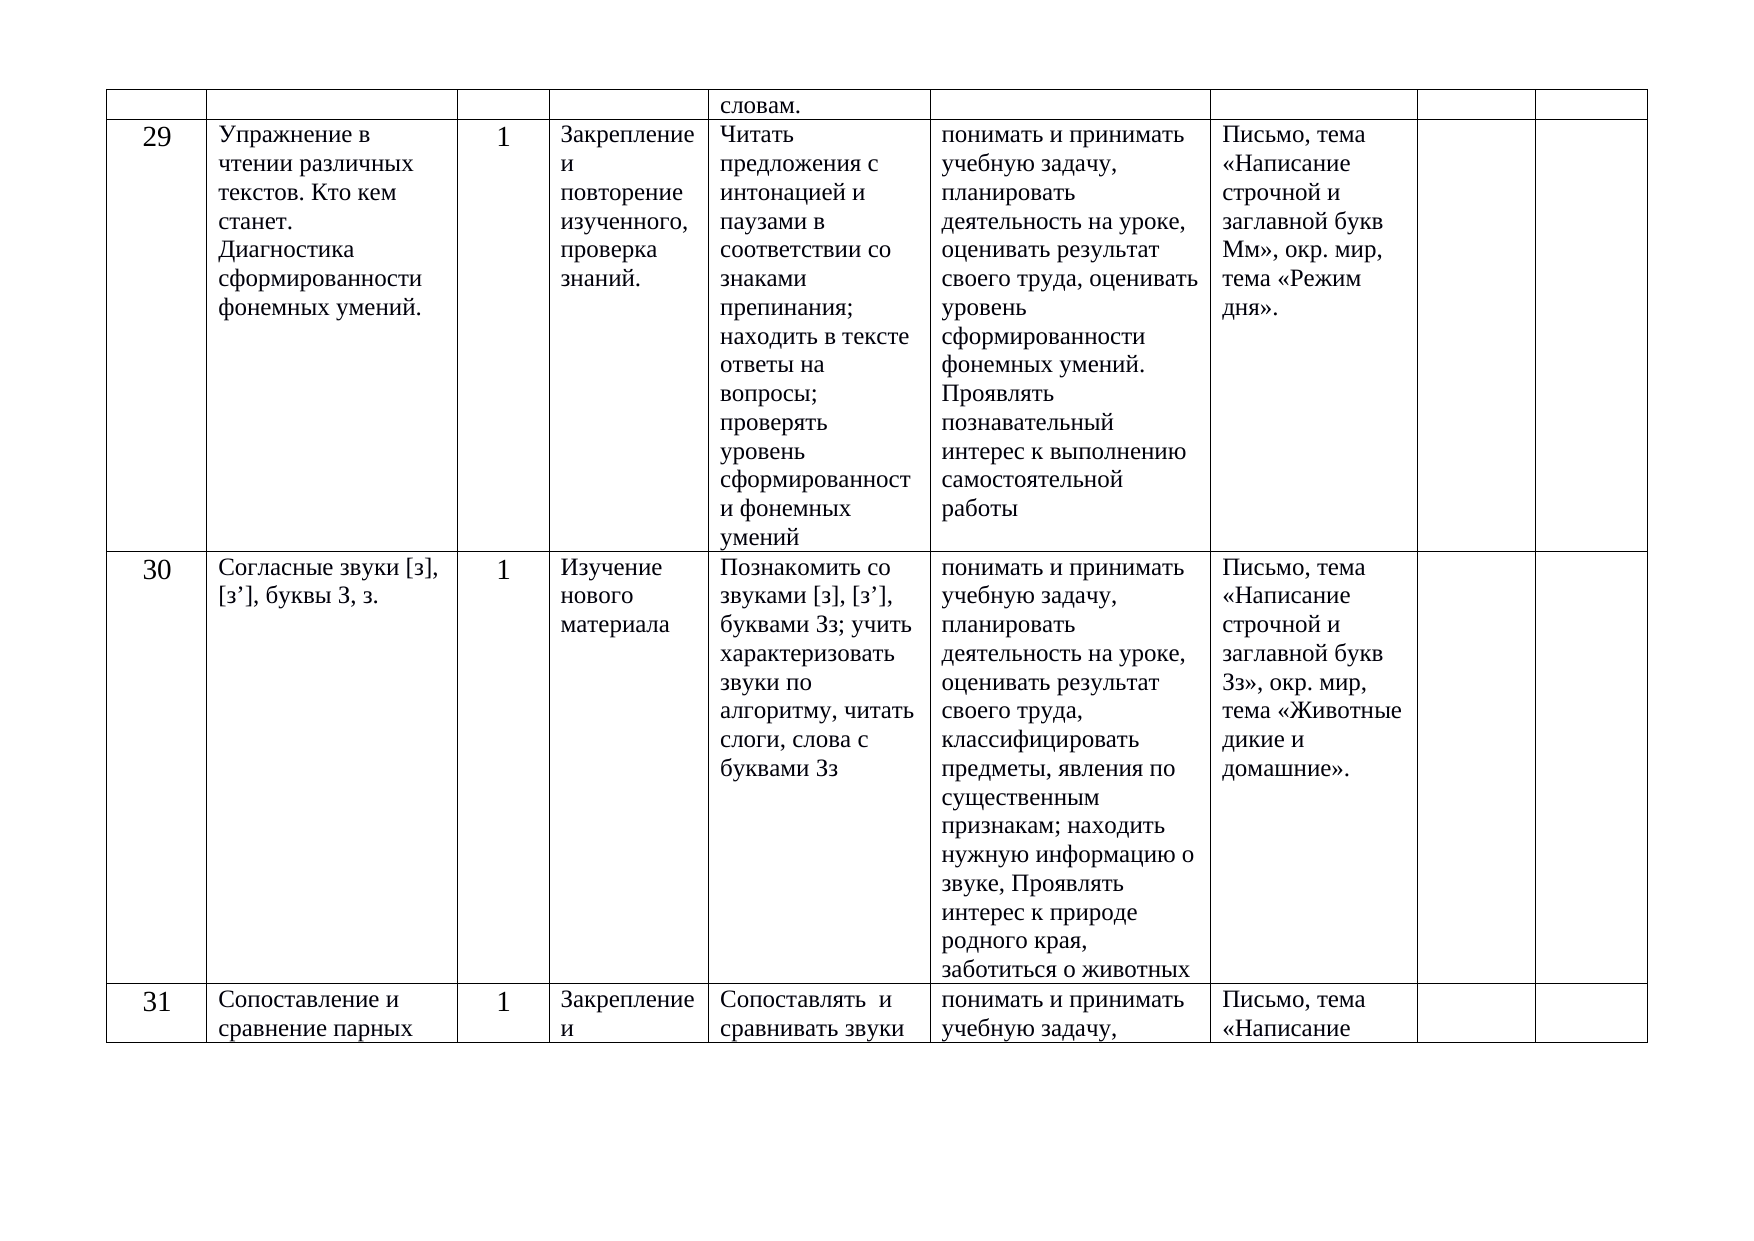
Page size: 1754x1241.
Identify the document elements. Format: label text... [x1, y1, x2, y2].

table_cell 28 [107, 90, 206, 118]
table_cell [1536, 984, 1647, 1042]
table_cell Познакомить со звуками [з], [з’], буквами Зз; учить характеризовать звуки по алгоритму, читать слоги, слова с буквами Зз [709, 552, 930, 983]
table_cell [207, 90, 457, 118]
table_cell Изучение нового материала [550, 552, 708, 983]
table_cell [931, 984, 1210, 1042]
table_cell 1 [458, 90, 549, 118]
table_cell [931, 90, 1210, 118]
table_cell 30 [107, 552, 206, 983]
table_cell понимать и принимать учебную задачу, планировать деятельность на уроке, оценивать результат своего труда, оценивать уровень сформированности фонемных умений. Проявлять познавательный интерес к выполнению самостоятельной работы [931, 120, 1210, 551]
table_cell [550, 984, 708, 1042]
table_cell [709, 90, 930, 118]
table_cell понимать и принимать учебную задачу, планировать деятельность на уроке, оценивать результат своего труда, классифицировать предметы, явления по существенным признакам; находить нужную информацию о звуке, Проявлять интерес к природе родного края, заботиться о животных [931, 552, 1210, 983]
table_cell Письмо, тема «Написание строчной и заглавной букв Мм», окр. мир, тема «Режим дня». [1211, 120, 1417, 551]
table_cell [1418, 552, 1535, 983]
table_cell 1 [458, 552, 549, 983]
table_cell Закрепление и повторение изученного, проверка знаний. [550, 120, 708, 551]
table_cell [1536, 90, 1647, 118]
table_cell 1 [458, 984, 549, 1042]
table_cell [1418, 90, 1535, 118]
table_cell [550, 90, 708, 118]
table_cell Упражнение в чтении различных текстов. Кто кем станет. Диагностика сформированности фонемных умений. [207, 120, 457, 551]
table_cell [207, 984, 457, 1042]
table_cell 1 [458, 120, 549, 551]
table_cell [1536, 120, 1647, 551]
table_cell Письмо, тема «Написание строчной и заглавной букв Зз», окр. мир, тема «Животные дикие и домашние». [1211, 552, 1417, 983]
table_cell Читать предложения с интонацией и паузами в соответствии со знаками препинания; находить в тексте ответы на вопросы; проверять уровень сформированности фонемных умений [709, 120, 930, 551]
table_cell [1418, 984, 1535, 1042]
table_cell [709, 984, 930, 1042]
table_cell 31 [107, 984, 206, 1042]
table_cell [1418, 120, 1535, 551]
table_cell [1211, 984, 1417, 1042]
table_cell 29 [107, 120, 206, 551]
table_cell Согласные звуки [з], [з’], буквы З, з. [207, 552, 457, 983]
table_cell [1211, 90, 1417, 118]
table_cell [1536, 552, 1647, 983]
